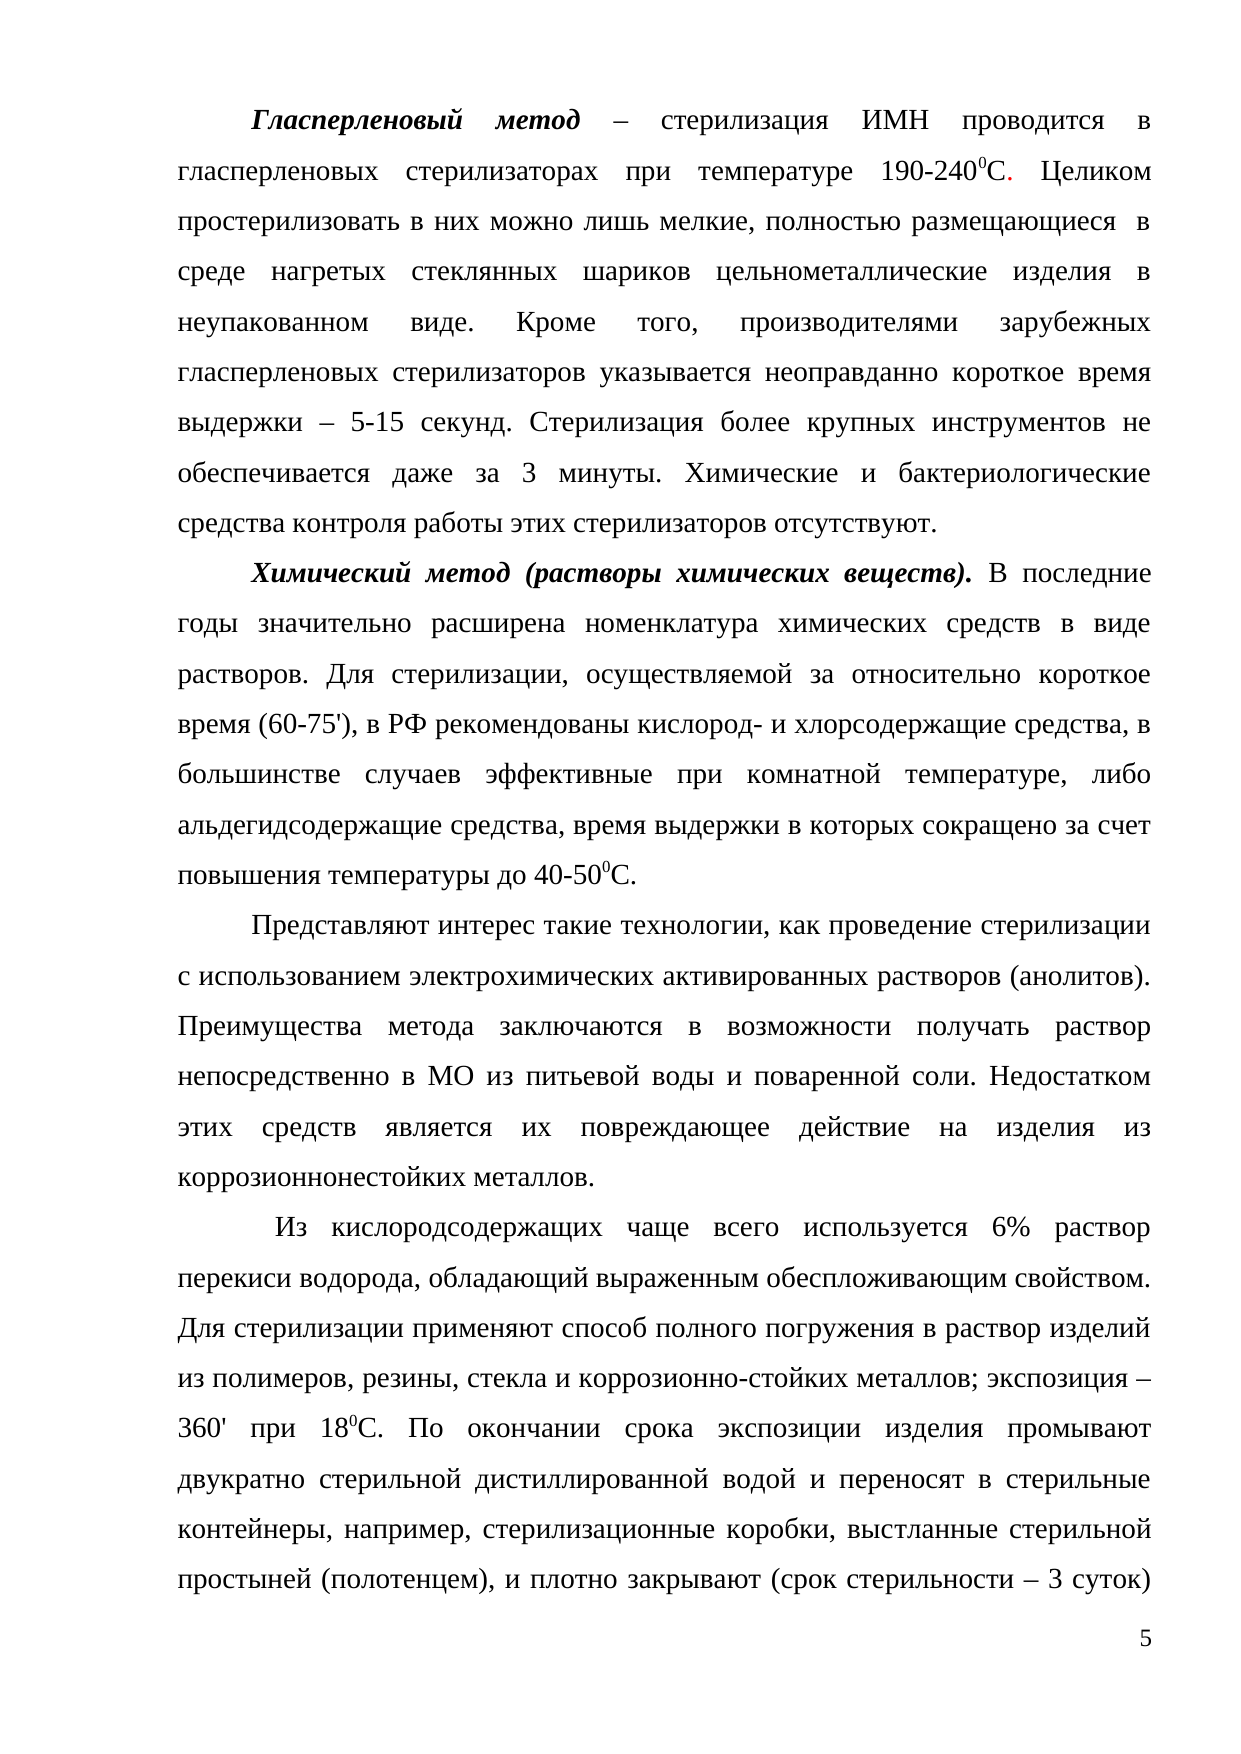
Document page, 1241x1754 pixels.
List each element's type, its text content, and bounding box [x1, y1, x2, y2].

text Химический метод (растворы химических веществ). В последние годы значительно расширена номенклатура химических средств в виде растворов. Для стерилизации, осуществляемой за относительно короткое время (60-75'), в РФ рекомендованы кислород- и хлорсодержащие средства, в большинстве случаев эффективные при комнатной температуре, либо альдегидсодержащие средства, время выдержки в которых сокращено за счет повышения температуры до 40-500С. [177, 555, 1152, 891]
text Гласперленовый метод – стерилизация ИМН проводится в гласперленовых стерилизаторах при температуре 190-2400С. Целиком простерилизовать в них можно лишь мелкие, полностью размещающиеся в среде нагретых стеклянных шариков цельнометаллические изделия в неупакованном виде. Кроме того, производителями зарубежных гласперленовых стерилизаторов указывается неоправданно короткое время выдержки – 5-15 секунд. Стерилизация более крупных инструментов не обеспечивается даже за 3 минуты. Химические и бактериологические средства контроля работы этих стерилизаторов отсутствуют. [177, 102, 1152, 538]
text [177, 1209, 1152, 1595]
text Представляют интерес такие технологии, как проведение стерилизации с использованием электрохимических активированных растворов (анолитов). Преимущества метода заключаются в возможности получать раствор непосредственно в МО из питьевой воды и поваренной соли. Недостатком этих средств является их повреждающее действие на изделия из коррозионнонестойких металлов. [177, 907, 1152, 1193]
